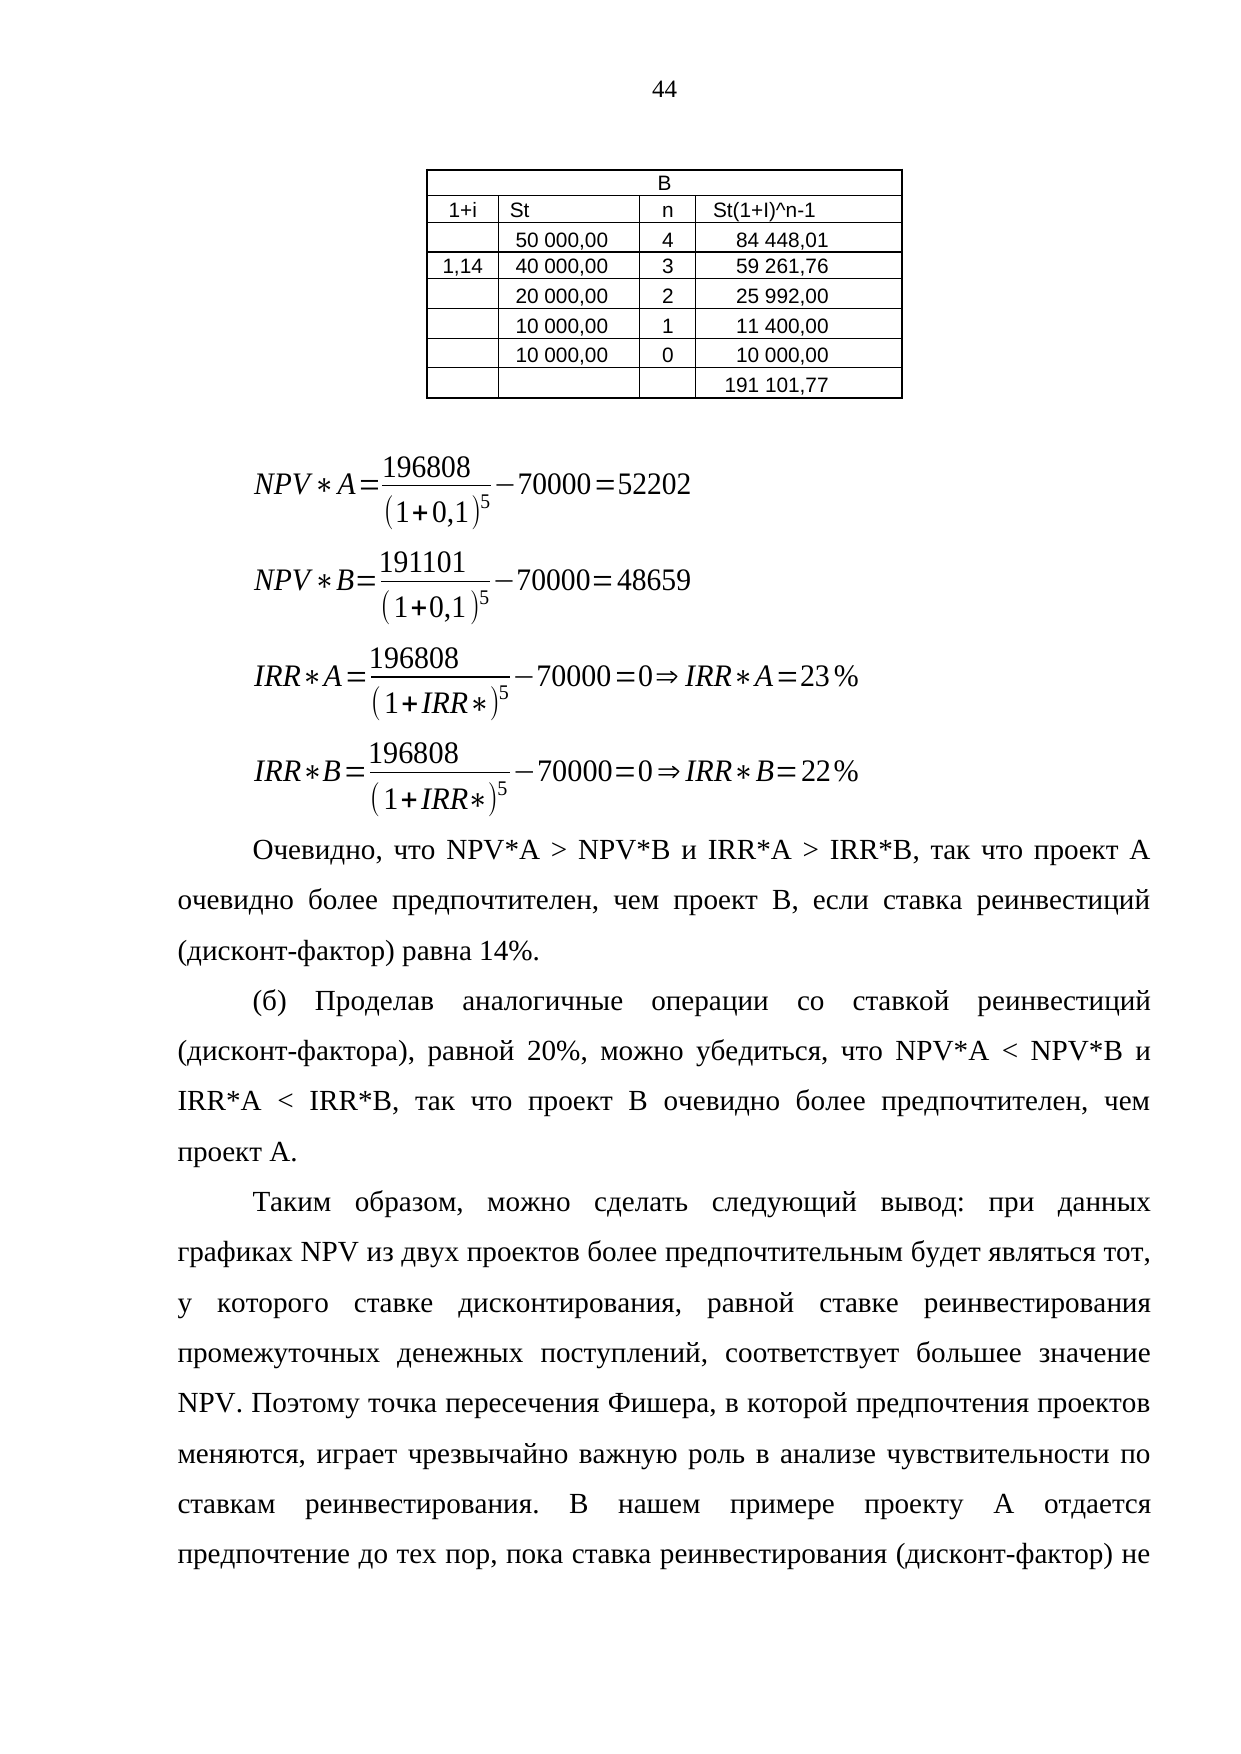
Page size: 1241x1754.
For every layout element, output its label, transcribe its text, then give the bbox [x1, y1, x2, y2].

table_cell 59 261,76 [696, 253, 901, 278]
table_cell [428, 339, 498, 367]
text Очевидно, что NPV*A > NPV*B и IRR*A > IRR*B, так что проект А очевидно более предпочтителен, чем проект В, если ставка реинвестиций (дисконт-фактор) равна 14%. [177, 832, 1152, 966]
table_cell [428, 223, 498, 251]
table_cell St [499, 196, 639, 222]
table_cell [428, 279, 498, 308]
table_cell 10 000,00 [696, 339, 901, 367]
table_cell 4 [640, 223, 695, 251]
table_cell 25 992,00 [696, 279, 901, 308]
table_cell 3 [640, 253, 695, 278]
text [177, 1184, 1152, 1570]
table_cell [428, 309, 498, 337]
table_cell [428, 368, 498, 397]
table_header B [428, 171, 901, 195]
table_cell 0 [640, 339, 695, 367]
table_cell St(1+I)^n-1 [696, 196, 901, 222]
table_cell [640, 368, 695, 397]
table_cell 84 448,01 [696, 223, 901, 251]
text (б) Проделав аналогичные операции со ставкой реинвестиций (дисконт-фактора), равной 20%, можно убедиться, что NPV*A < NPV*B и IRR*A < IRR*B, так что проект В очевидно более предпочтителен, чем проект А. [177, 983, 1152, 1167]
table_cell 2 [640, 279, 695, 308]
table_cell 20 000,00 [499, 279, 639, 308]
table_cell 50 000,00 [499, 223, 639, 251]
table_cell 10 000,00 [499, 339, 639, 367]
table_cell n [640, 196, 695, 222]
table_cell [499, 368, 639, 397]
table_cell 11 400,00 [696, 309, 901, 337]
table_cell 1,14 [428, 253, 498, 278]
table_cell 191 101,77 [696, 368, 901, 397]
table_cell 1 [640, 309, 695, 337]
table_cell 10 000,00 [499, 309, 639, 337]
table_cell 40 000,00 [499, 253, 639, 278]
table_cell 1+i [428, 196, 498, 222]
